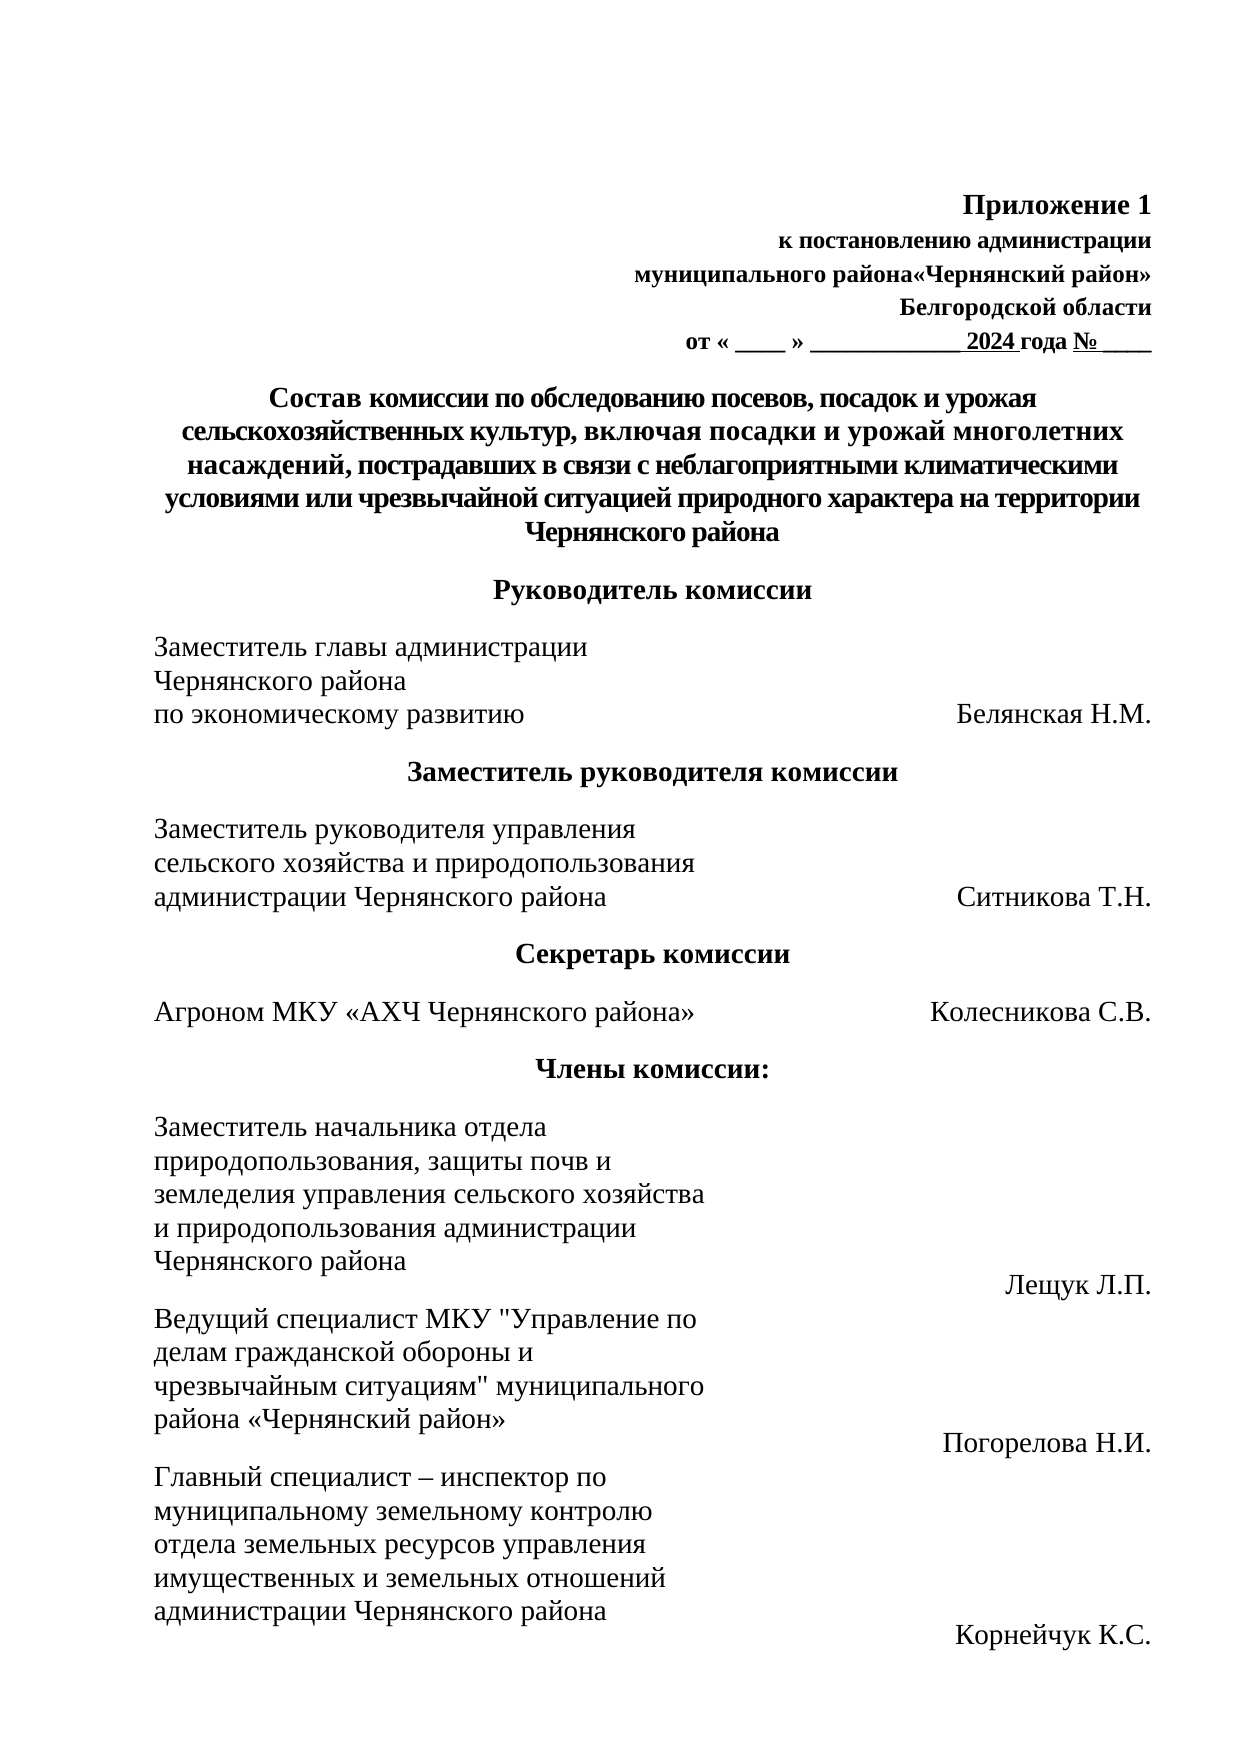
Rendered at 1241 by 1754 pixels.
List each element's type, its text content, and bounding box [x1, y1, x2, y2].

text Состав комиссии по обследованию посевов, посадок и урожая сельскохозяйственных культур, включая посадки и урожай многолетних насаждений, пострадавших в связи с неблагоприятными климатическими условиями или чрезвычайной ситуацией природного характера на территории Чернянского района [153, 380, 1152, 548]
table_cell Главный специалист – инспектор по муниципальному земельному контролю отдела земельных ресурсов управления имущественных и земельных отношений администрации Чернянского района [142, 1459, 723, 1651]
table_cell Погорелова Н.И. [723, 1301, 1163, 1459]
table_cell Секретарь комиссии [142, 912, 1163, 994]
table_header Заместитель главы администрации Чернянского района по экономическому развитию [142, 629, 723, 730]
text от « ____ » ____________ 2024 года № ____ [603, 322, 1152, 356]
table_header Белянская Н.М. [723, 629, 1163, 730]
table_cell Члены комиссии: [142, 1028, 1163, 1109]
table_cell Заместитель начальника отдела природопользования, защиты почв и земледелия управления сельского хозяйства и природопользования администрации Чернянского района [142, 1109, 723, 1301]
table_cell Корнейчук К.С. [723, 1459, 1163, 1651]
text к постановлению администрации [657, 222, 1152, 255]
table_cell Лещук Л.П. [723, 1109, 1163, 1301]
text Руководитель комиссии [153, 572, 1152, 605]
text Белгородской области [657, 289, 1152, 322]
table_cell Агроном МКУ «АХЧ Чернянского района» [142, 994, 723, 1027]
table_cell Заместитель руководителя управления сельского хозяйства и природопользования администрации Чернянского района [142, 812, 723, 912]
table_cell Ситникова Т.Н. [723, 812, 1163, 912]
text муниципального района«Чернянский район» [153, 255, 1152, 289]
table_cell Колесникова С.В. [723, 994, 1163, 1027]
table_cell Заместитель руководителя комиссии [142, 730, 1163, 812]
table_cell Ведущий специалист МКУ "Управление по делам гражданской обороны и чрезвычайным ситуациям" муниципального района «Чернянский район» [142, 1301, 723, 1459]
text Приложение 1 [657, 188, 1152, 222]
